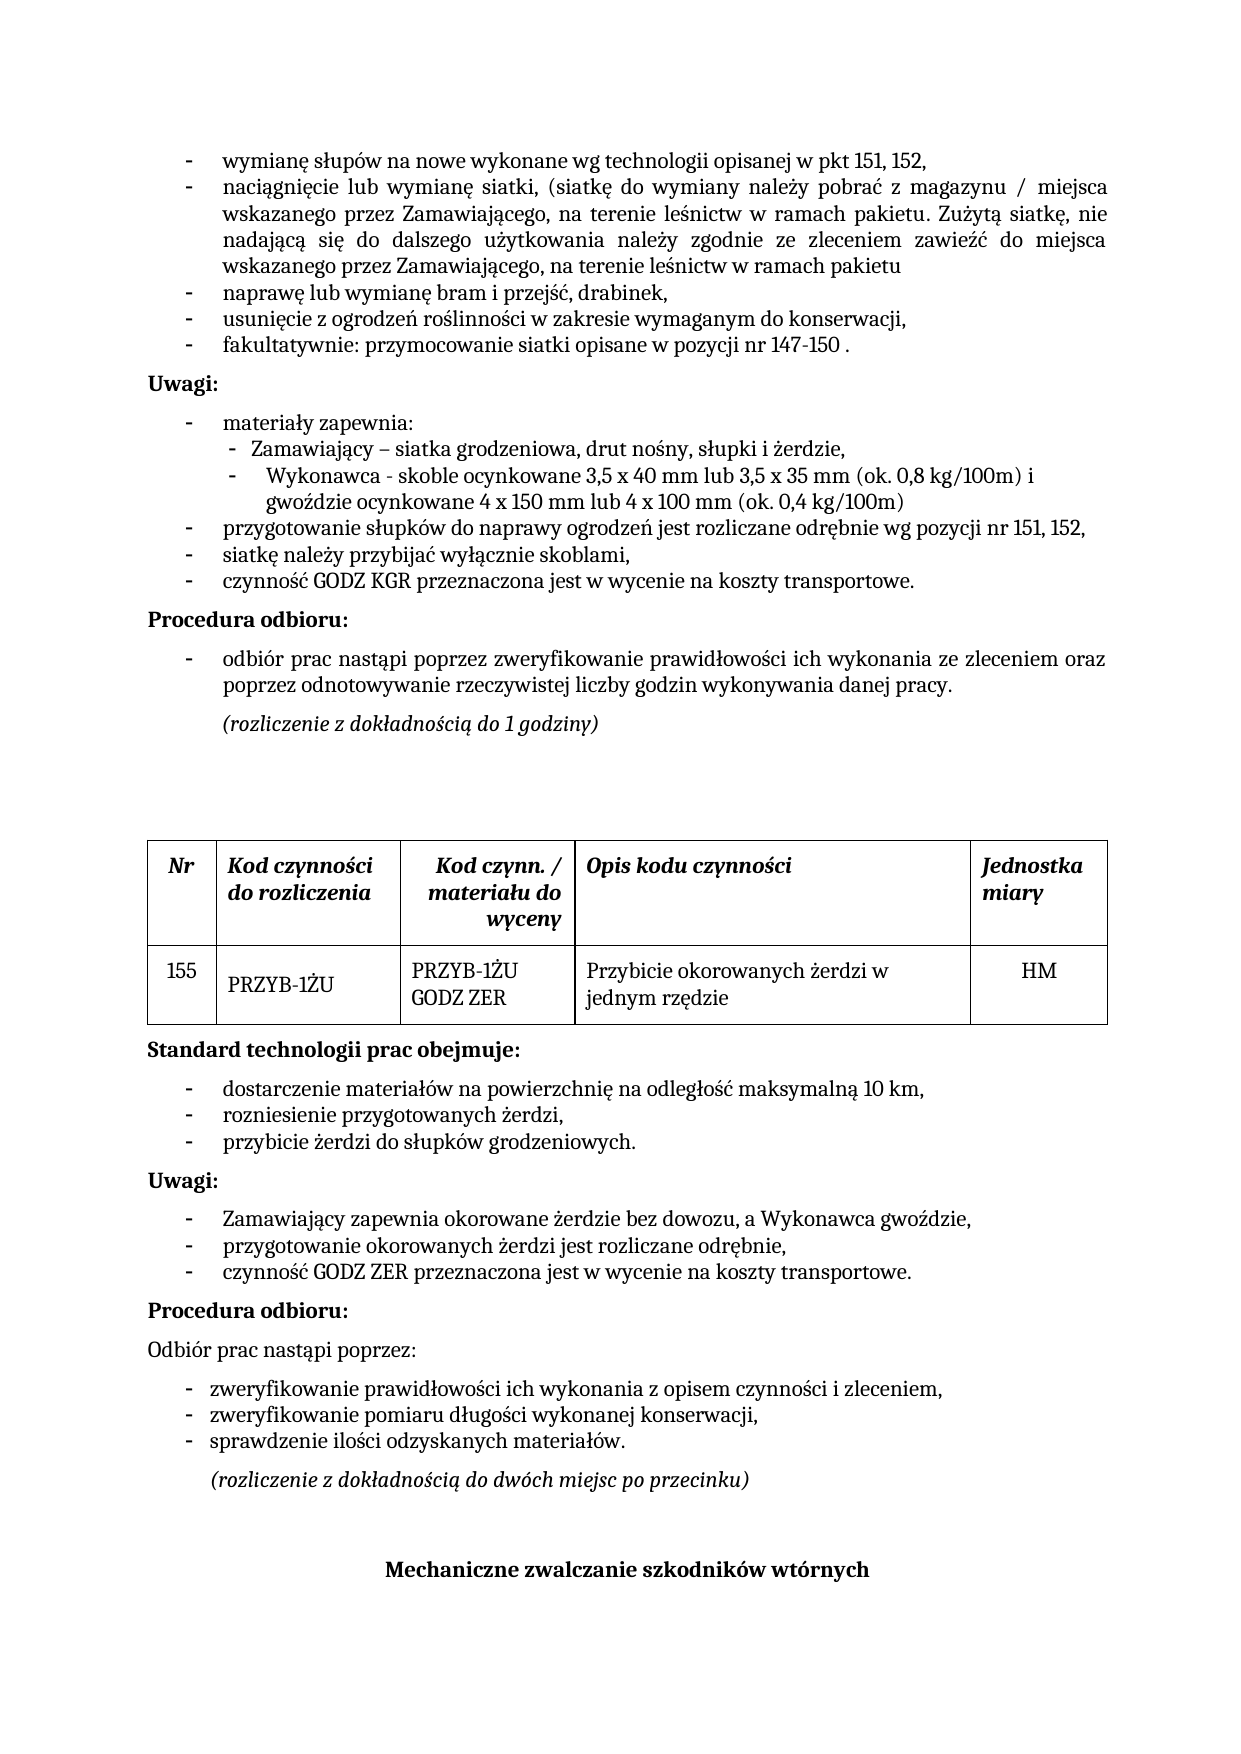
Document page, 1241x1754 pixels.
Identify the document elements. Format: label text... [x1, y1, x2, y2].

text Procedura odbioru: [148, 607, 1107, 633]
list sprawdzenie ilości odzyskanych materiałów. [185, 1428, 1107, 1454]
text (rozliczenie z dokładnością do dwóch miejsc po przecinku) [148, 1467, 1107, 1493]
list przygotowanie słupków do naprawy ogrodzeń jest rozliczane odrębnie wg pozycji nr 151, 152, [185, 515, 1107, 542]
text Mechaniczne zwalczanie szkodników wtórnych [148, 1557, 1107, 1583]
list czynność GODZ ZER przeznaczona jest w wycenie na koszty transportowe. [185, 1259, 1107, 1285]
list rozniesienie przygotowanych żerdzi, [185, 1102, 1107, 1128]
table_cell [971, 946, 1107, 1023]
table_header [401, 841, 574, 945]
list siatkę należy przybijać wyłącznie skoblami, [185, 542, 1107, 568]
text (rozliczenie z dokładnością do 1 godziny) [148, 711, 1107, 737]
list przybicie żerdzi do słupków grodzeniowych. [185, 1128, 1107, 1155]
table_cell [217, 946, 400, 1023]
list Zamawiający – siatka grodzeniowa, drut nośny, słupki i żerdzie, [228, 436, 1107, 462]
text Standard technologii prac obejmuje: [148, 1037, 1107, 1063]
list naprawę lub wymianę bram i przejść, drabinek, [185, 279, 1107, 306]
list zweryfikowanie pomiaru długości wykonanej konserwacji, [185, 1402, 1107, 1428]
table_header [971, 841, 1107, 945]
list fakultatywnie: przymocowanie siatki opisane w pozycji nr 147-150 . [185, 332, 1107, 358]
list czynność GODZ KGR przeznaczona jest w wycenie na koszty transportowe. [185, 568, 1107, 594]
list naciągnięcie lub wymianę siatki, (siatkę do wymiany należy pobrać z magazynu / miejsca wskazanego przez Zamawiającego, na terenie leśnictw w ramach pakietu. Zużytą siatkę, nie nadającą się do dalszego użytkowania należy zgodnie ze zleceniem zawieźć do miejsca wskazanego przez Zamawiającego, na terenie leśnictw w ramach pakietu [185, 174, 1107, 279]
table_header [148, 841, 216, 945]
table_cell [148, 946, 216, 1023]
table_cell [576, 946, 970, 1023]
list materiały zapewnia: [185, 410, 1107, 436]
list Wykonawca - skoble ocynkowane 3,5 x 40 mm lub 3,5 x 35 mm (ok. 0,8 kg/100m) i gwoździe ocynkowane 4 x 150 mm lub 4 x 100 mm (ok. 0,4 kg/100m) [228, 462, 1107, 515]
list dostarczenie materiałów na powierzchnię na odległość maksymalną 10 km, [185, 1076, 1107, 1102]
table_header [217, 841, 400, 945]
list Zamawiający zapewnia okorowane żerdzie bez dowozu, a Wykonawca gwoździe, [185, 1206, 1107, 1233]
text Odbiór prac nastąpi poprzez: [148, 1337, 1107, 1363]
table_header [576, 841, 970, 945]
list usunięcie z ogrodzeń roślinności w zakresie wymaganym do konserwacji, [185, 306, 1107, 332]
list zweryfikowanie prawidłowości ich wykonania z opisem czynności i zleceniem, [185, 1376, 1107, 1402]
text Uwagi: [148, 1167, 1107, 1194]
list odbiór prac nastąpi poprzez zweryfikowanie prawidłowości ich wykonania ze zleceniem oraz poprzez odnotowywanie rzeczywistej liczby godzin wykonywania danej pracy. [185, 646, 1107, 698]
text Uwagi: [148, 371, 1107, 397]
list przygotowanie okorowanych żerdzi jest rozliczane odrębnie, [185, 1233, 1107, 1259]
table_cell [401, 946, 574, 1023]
text Procedura odbioru: [148, 1298, 1107, 1324]
list wymianę słupów na nowe wykonane wg technologii opisanej w pkt 151, 152, [185, 148, 1107, 174]
